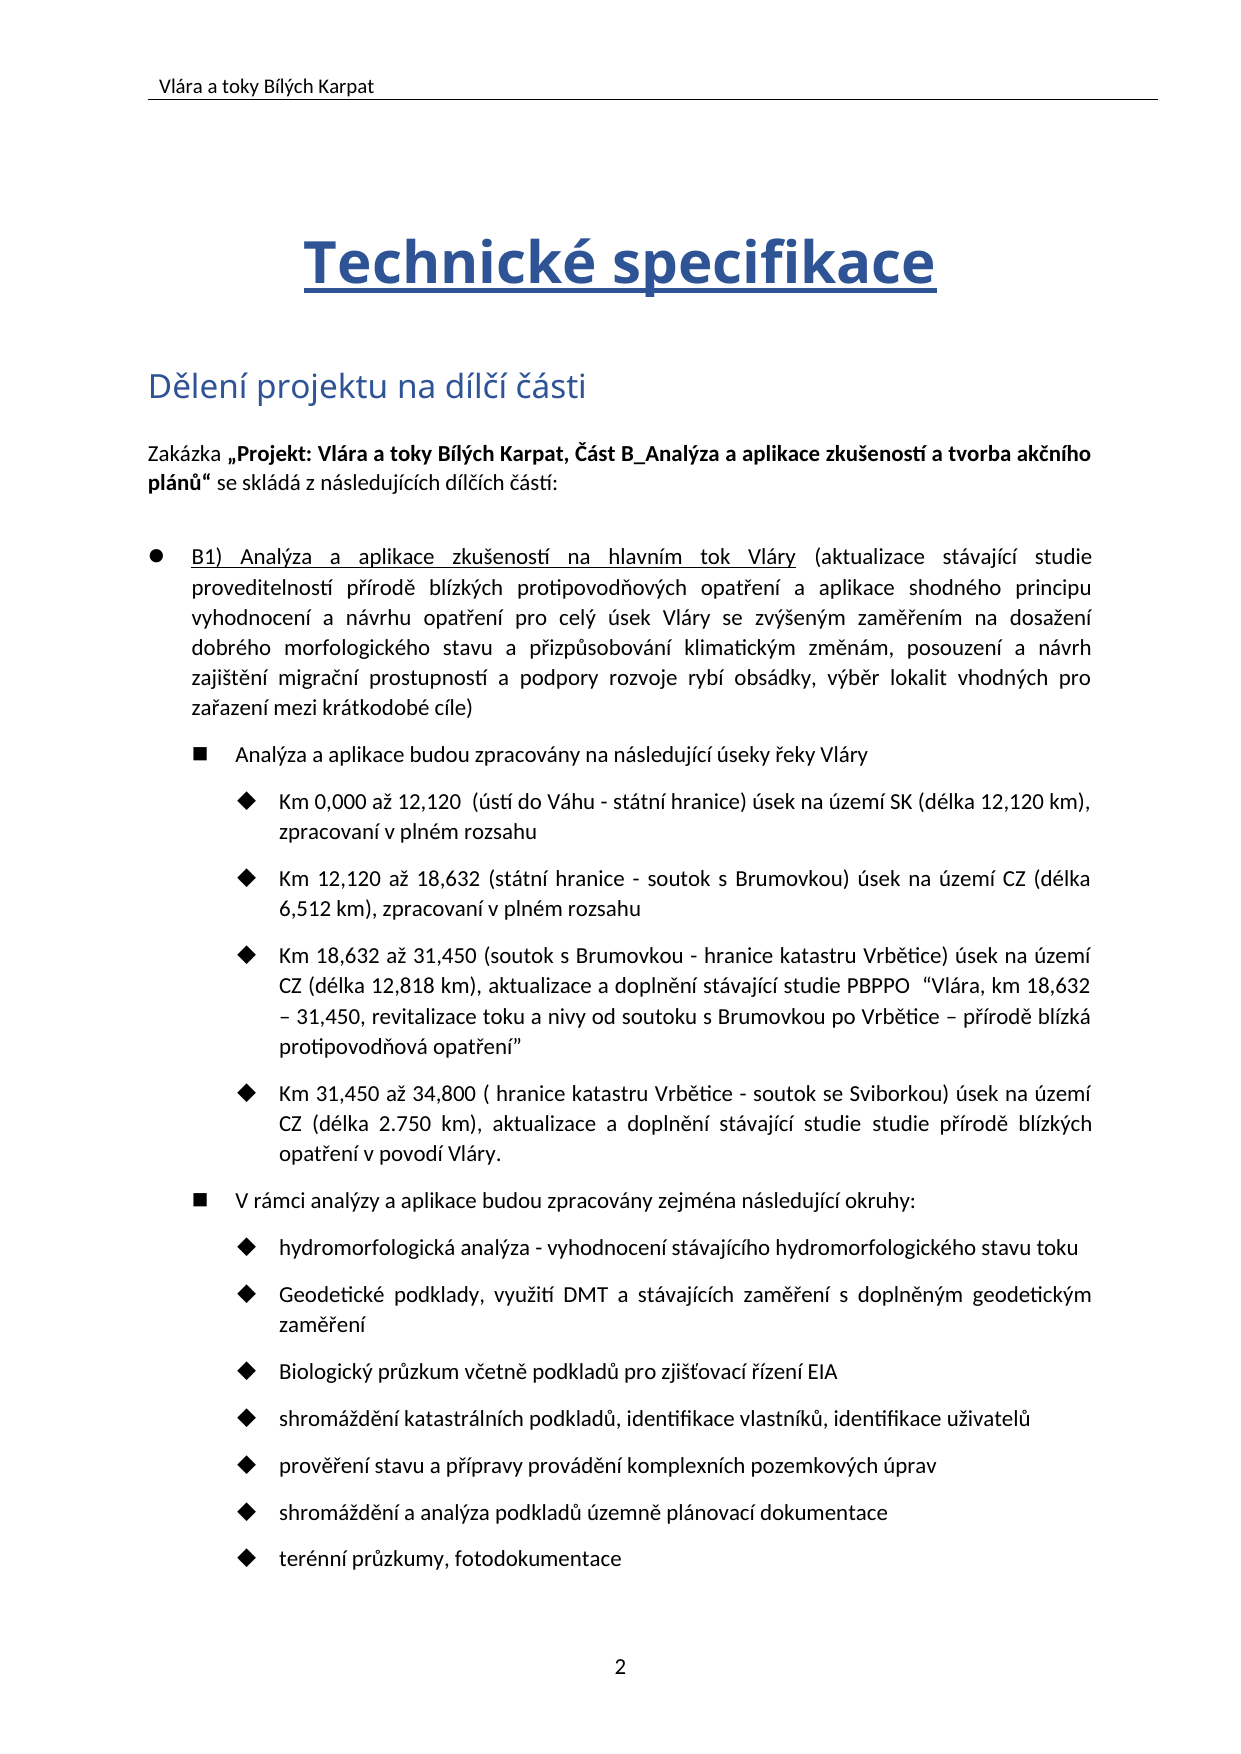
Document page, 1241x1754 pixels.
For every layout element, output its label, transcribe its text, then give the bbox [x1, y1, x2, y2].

list hydromorfologická analýza - vyhodnocení stávajícího hydromorfologického stavu toku [235, 1233, 1093, 1261]
list Analýza a aplikace budou zpracovány na následující úseky řeky Vláry [191, 740, 1093, 768]
list terénní průzkumy, fotodokumentace [235, 1544, 1093, 1573]
list B1) Analýza a aplikace zkušeností na hlavním tok Vláry (aktualizace stávající studie proveditelností přírodě blízkých protipovodňových opatření a aplikace shodného principu vyhodnocení a návrhu opatření pro celý úsek Vláry se zvýšeným zaměřením na dosažení dobrého morfologického stavu a přizpůsobování klimatickým změnám, posouzení a návrh zajištění migrační prostupností a podpory rozvoje rybí obsádky, výběr lokalit vhodných pro zařazení mezi krátkodobé cíle) [148, 542, 1093, 722]
list Km 31,450 až 34,800 ( hranice katastru Vrbětice - soutok se Sviborkou) úsek na území CZ (délka 2.750 km), aktualizace a doplnění stávající studie studie přírodě blízkých opatření v povodí Vláry. [235, 1079, 1093, 1167]
list shromáždění a analýza podkladů územně plánovací dokumentace [235, 1498, 1093, 1526]
subtitle Technické specifikace [148, 222, 1093, 301]
list Km 12,120 až 18,632 (státní hranice - soutok s Brumovkou) úsek na území CZ (délka 6,512 km), zpracovaní v plném rozsahu [235, 864, 1093, 923]
list prověření stavu a přípravy provádění komplexních pozemkových úprav [235, 1451, 1093, 1479]
subtitle Dělení projektu na dílčí části [148, 363, 1093, 408]
list Km 0,000 až 12,120 (ústí do Váhu - státní hranice) úsek na území SK (délka 12,120 km), zpracovaní v plném rozsahu [235, 787, 1093, 846]
list Km 18,632 až 31,450 (soutok s Brumovkou - hranice katastru Vrbětice) úsek na území CZ (délka 12,818 km), aktualizace a doplnění stávající studie PBPPO “Vlára, km 18,632 – 31,450, revitalizace toku a nivy od soutoku s Brumovkou po Vrbětice – přírodě blízká protipovodňová opatření” [235, 941, 1093, 1060]
list shromáždění katastrálních podkladů, identifikace vlastníků, identifikace uživatelů [235, 1404, 1093, 1432]
list V rámci analýzy a aplikace budou zpracovány zejména následující okruhy: [191, 1186, 1093, 1214]
list Geodetické podklady, využití DMT a stávajících zaměření s doplněným geodetickým zaměření [235, 1280, 1093, 1338]
list Biologický průzkum včetně podkladů pro zjišťovací řízení EIA [235, 1357, 1093, 1385]
text Zakázka „Projekt: Vlára a toky Bílých Karpat, Část B_Analýza a aplikace zkušeností a tvorba akčního plánů“ se skládá z následujících dílčích částí: [148, 439, 1093, 496]
